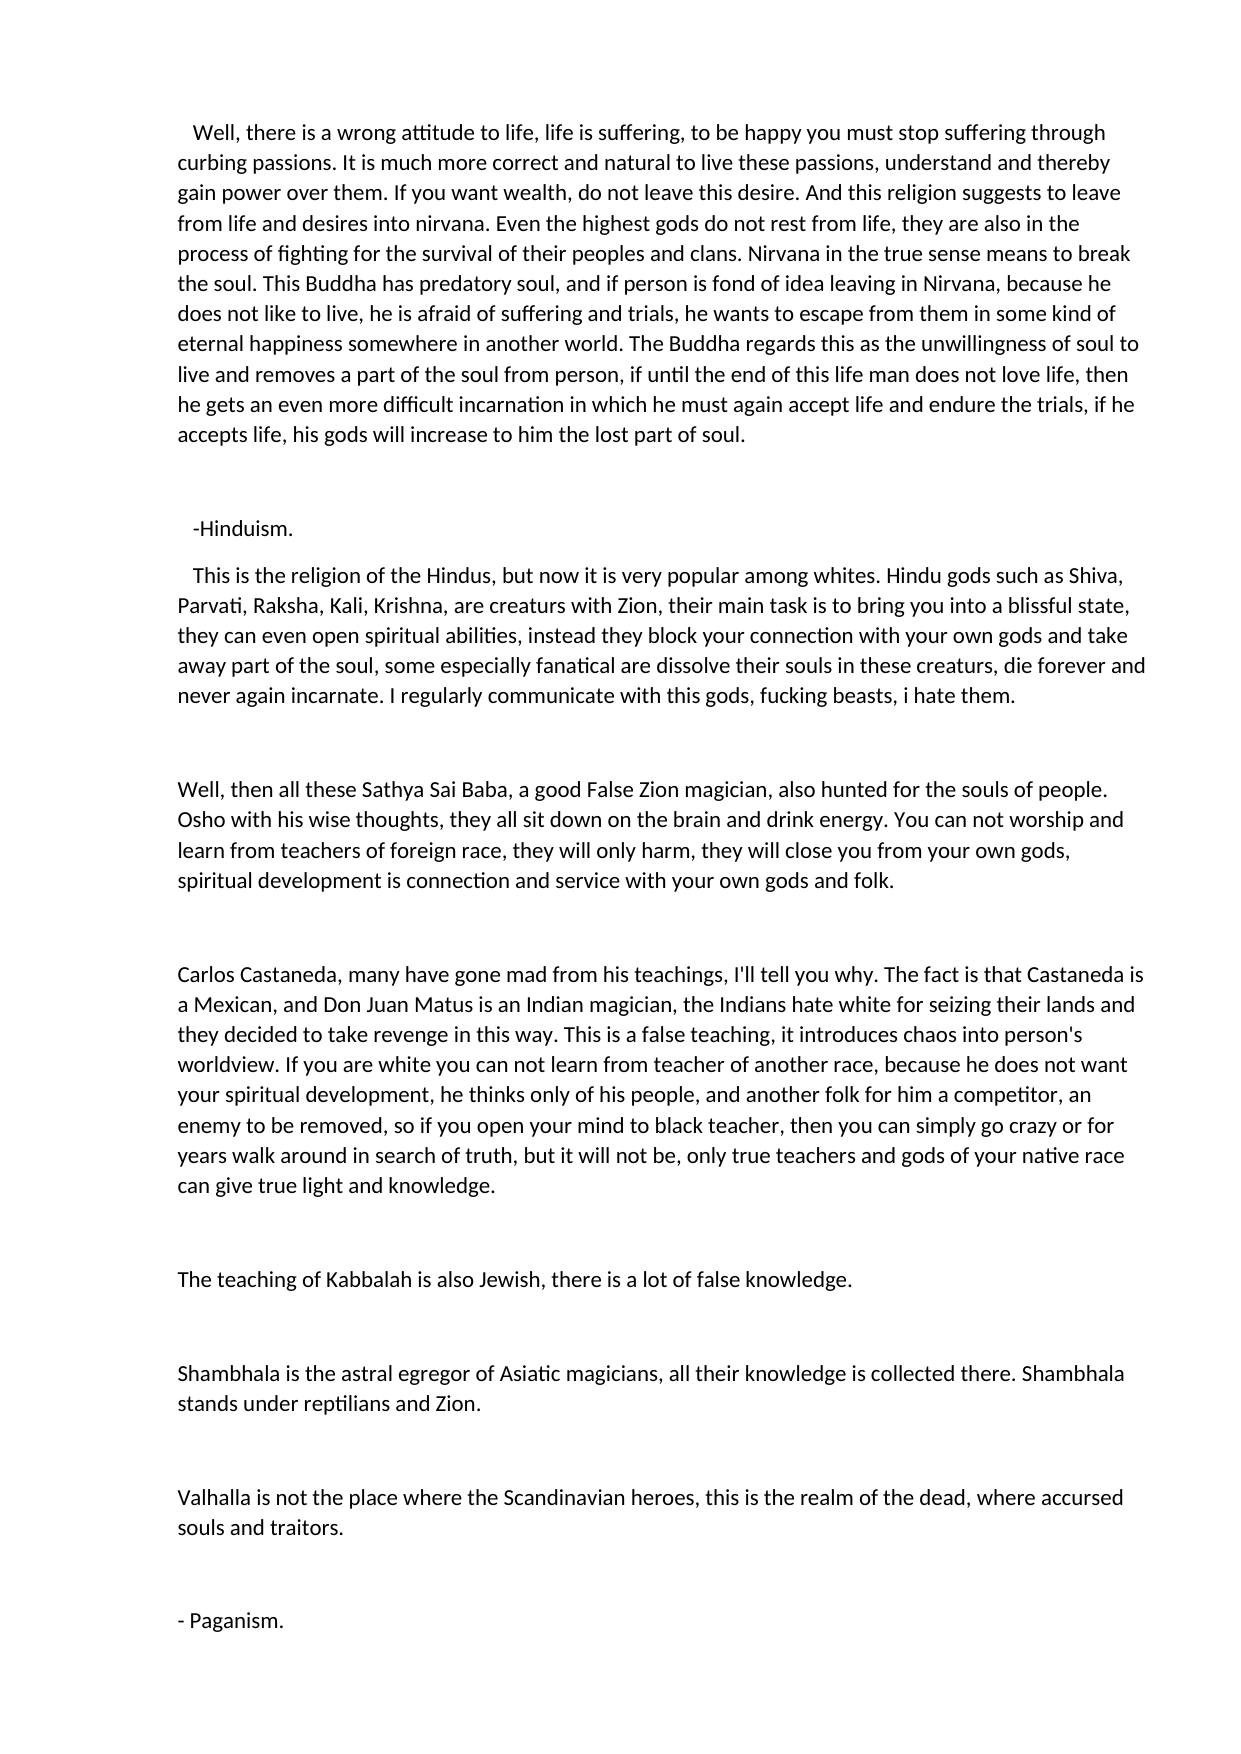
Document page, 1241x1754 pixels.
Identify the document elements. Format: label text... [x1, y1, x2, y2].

text The teaching of Kabbalah is also Jewish, there is a lot of false knowledge. [177, 1265, 1152, 1293]
text Valhalla is not the place where the Scandinavian heroes, this is the realm of the dead, where accursed souls and traitors. [177, 1483, 1152, 1541]
text Well, then all these Sathya Sai Baba, a good False Zion magician, also hunted for the souls of people. Osho with his wise thoughts, they all sit down on the brain and drink energy. You can not worship and learn from teachers of foreign race, they will only harm, they will close you from your own gods, spiritual development is connection and service with your own gods and folk. [177, 775, 1152, 894]
text -Hinduism. [177, 514, 1152, 542]
text Carlos Castaneda, many have gone mad from his teachings, I'll tell you why. The fact is that Castaneda is a Mexican, and Don Juan Matus is an Indian magician, the Indians hate white for seizing their lands and they decided to take revenge in this way. This is a false teaching, it introduces chaos into person's worldview. If you are white you can not learn from teacher of another race, because he does not want your spiritual development, he thinks only of his people, and another folk for him a competitor, an enemy to be removed, so if you open your mind to black teacher, then you can simply go crazy or for years walk around in search of truth, but it will not be, only true teachers and gods of your native race can give true light and knowledge. [177, 960, 1152, 1199]
text Well, there is a wrong attitude to life, life is suffering, to be happy you must stop suffering through curbing passions. It is much more correct and natural to live these passions, understand and thereby gain power over them. If you want wealth, do not leave this desire. And this religion suggests to leave from life and desires into nirvana. Even the highest gods do not rest from life, they are also in the process of fighting for the survival of their peoples and clans. Nirvana in the true sense means to break the soul. This Buddha has predatory soul, and if person is fond of idea leaving in Nirvana, because he does not like to live, he is afraid of suffering and trials, he wants to escape from them in some kind of eternal happiness somewhere in another world. The Buddha regards this as the unwillingness of soul to live and removes a part of the soul from person, if until the end of this life man does not love life, then he gets an even more difficult incarnation in which he must again accept life and endure the trials, if he accepts life, his gods will increase to him the lost part of soul. [177, 118, 1152, 448]
text - Paganism. [177, 1607, 1152, 1635]
text This is the religion of the Hindus, but now it is very popular among whites. Hindu gods such as Shiva, Parvati, Raksha, Kali, Krishna, are creaturs with Zion, their main task is to bring you into a blissful state, they can even open spiritual abilities, instead they block your connection with your own gods and take away part of the soul, some especially fanatical are dissolve their souls in these creaturs, die forever and never again incarnate. I regularly communicate with this gods, fucking beasts, i hate them. [177, 561, 1152, 710]
text Shambhala is the astral egregor of Asiatic magicians, all their knowledge is collected there. Shambhala stands under reptilians and Zion. [177, 1359, 1152, 1417]
